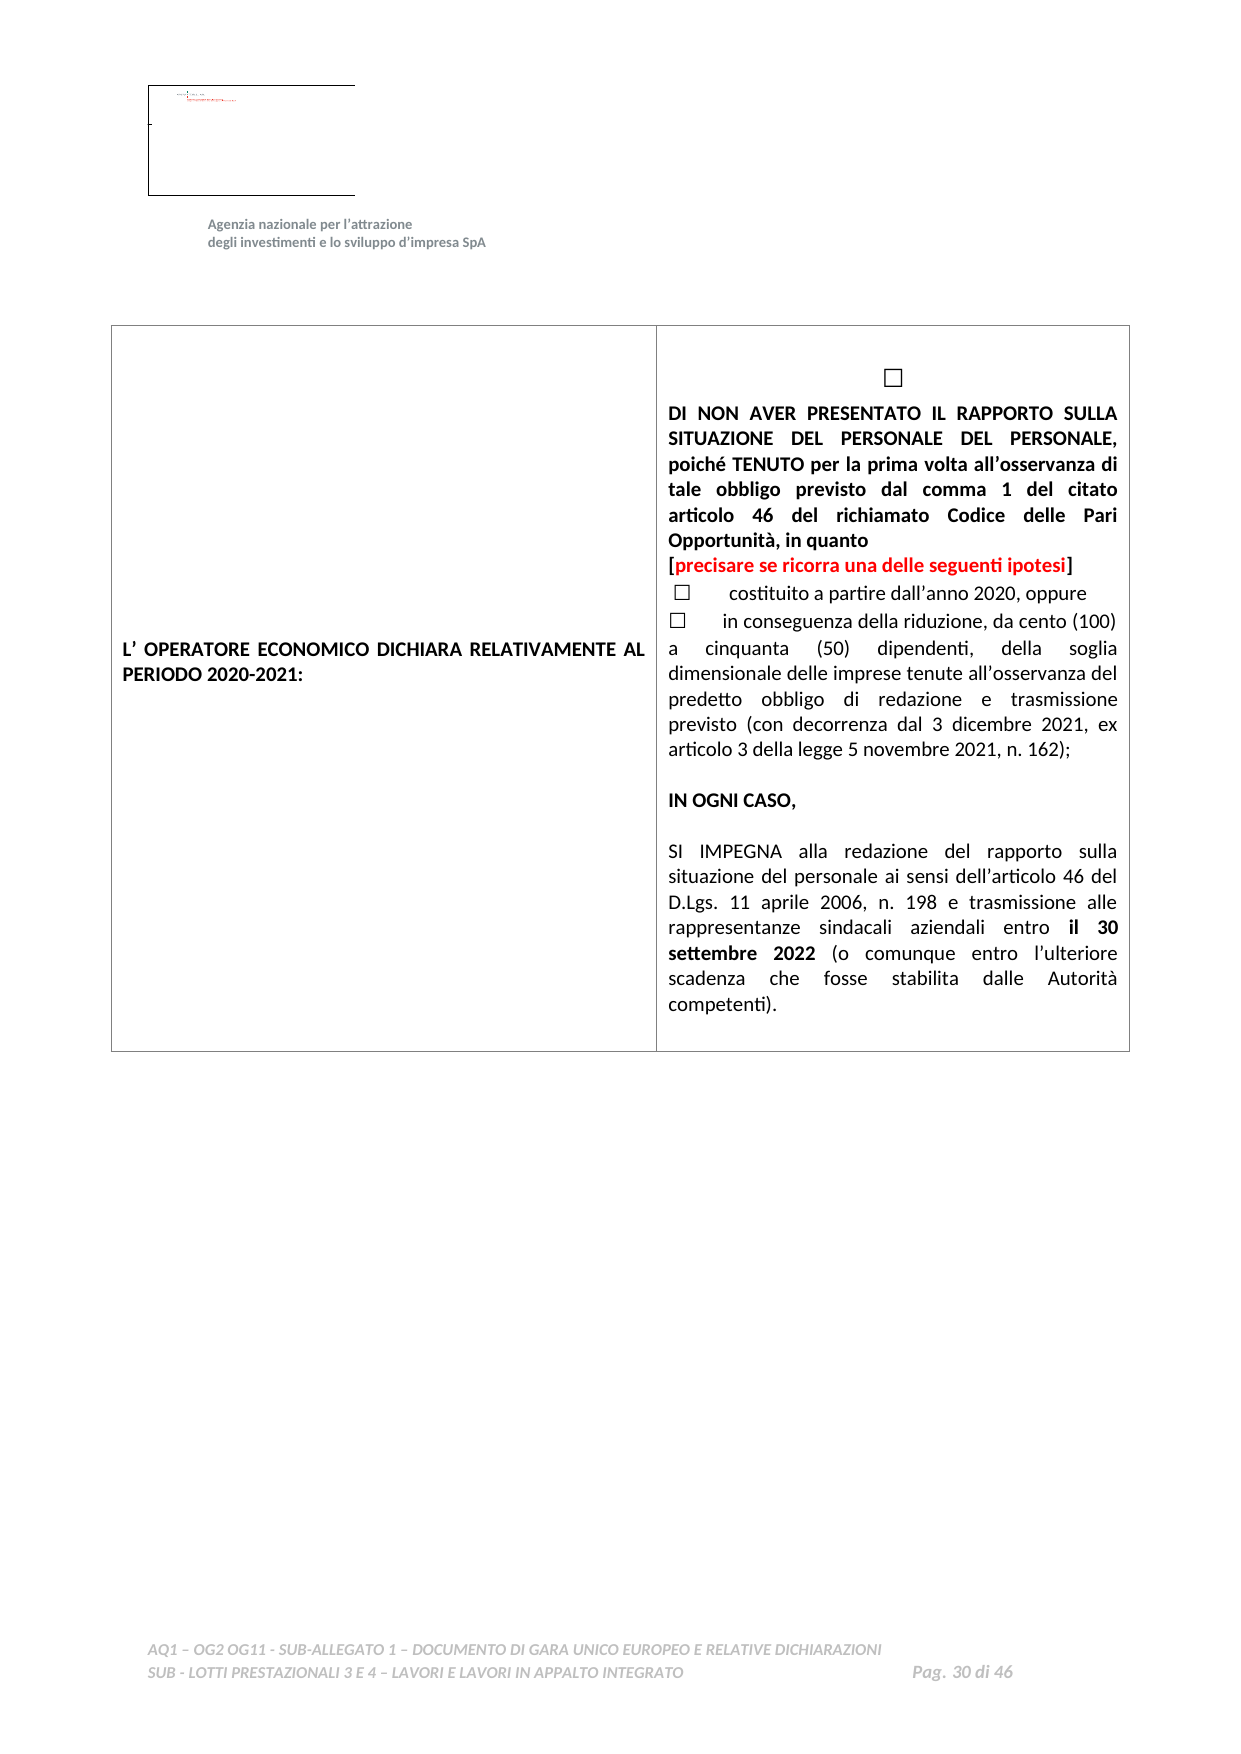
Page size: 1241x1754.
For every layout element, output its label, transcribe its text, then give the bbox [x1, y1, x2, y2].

table_cell L’ OPERATORE ECONOMICO DICHIARA RELATIVAMENTE AL PERIODO 2020-2021: [112, 326, 656, 1051]
table_cell DI NON AVER PRESENTATO IL RAPPORTO SULLA SITUAZIONE DEL PERSONALE DEL PERSONALE, poiché TENUTO per la prima volta all’osservanza di tale obbligo previsto dal comma 1 del citato articolo 46 del richiamato Codice delle Pari Opportunità, in quanto [precisare se ricorra una delle seguenti ipotesi] costituito a partire dall’anno 2020, oppure in conseguenza della riduzione, da cento (100) a cinquanta (50) dipendenti, della soglia dimensionale delle imprese tenute all’osservanza del predetto obbligo di redazione e trasmissione previsto (con decorrenza dal 3 dicembre 2021, ex articolo 3 della legge 5 novembre 2021, n. 162); IN OGNI CASO, SI IMPEGNA alla redazione del rapporto sulla situazione del personale ai sensi dell’articolo 46 del D.Lgs. 11 aprile 2006, n. 198 e trasmissione alle rappresentanze sindacali aziendali entro il 30 settembre 2022 (o comunque entro l’ulteriore scadenza che fosse stabilita dalle Autorità competenti). [657, 326, 1129, 1051]
